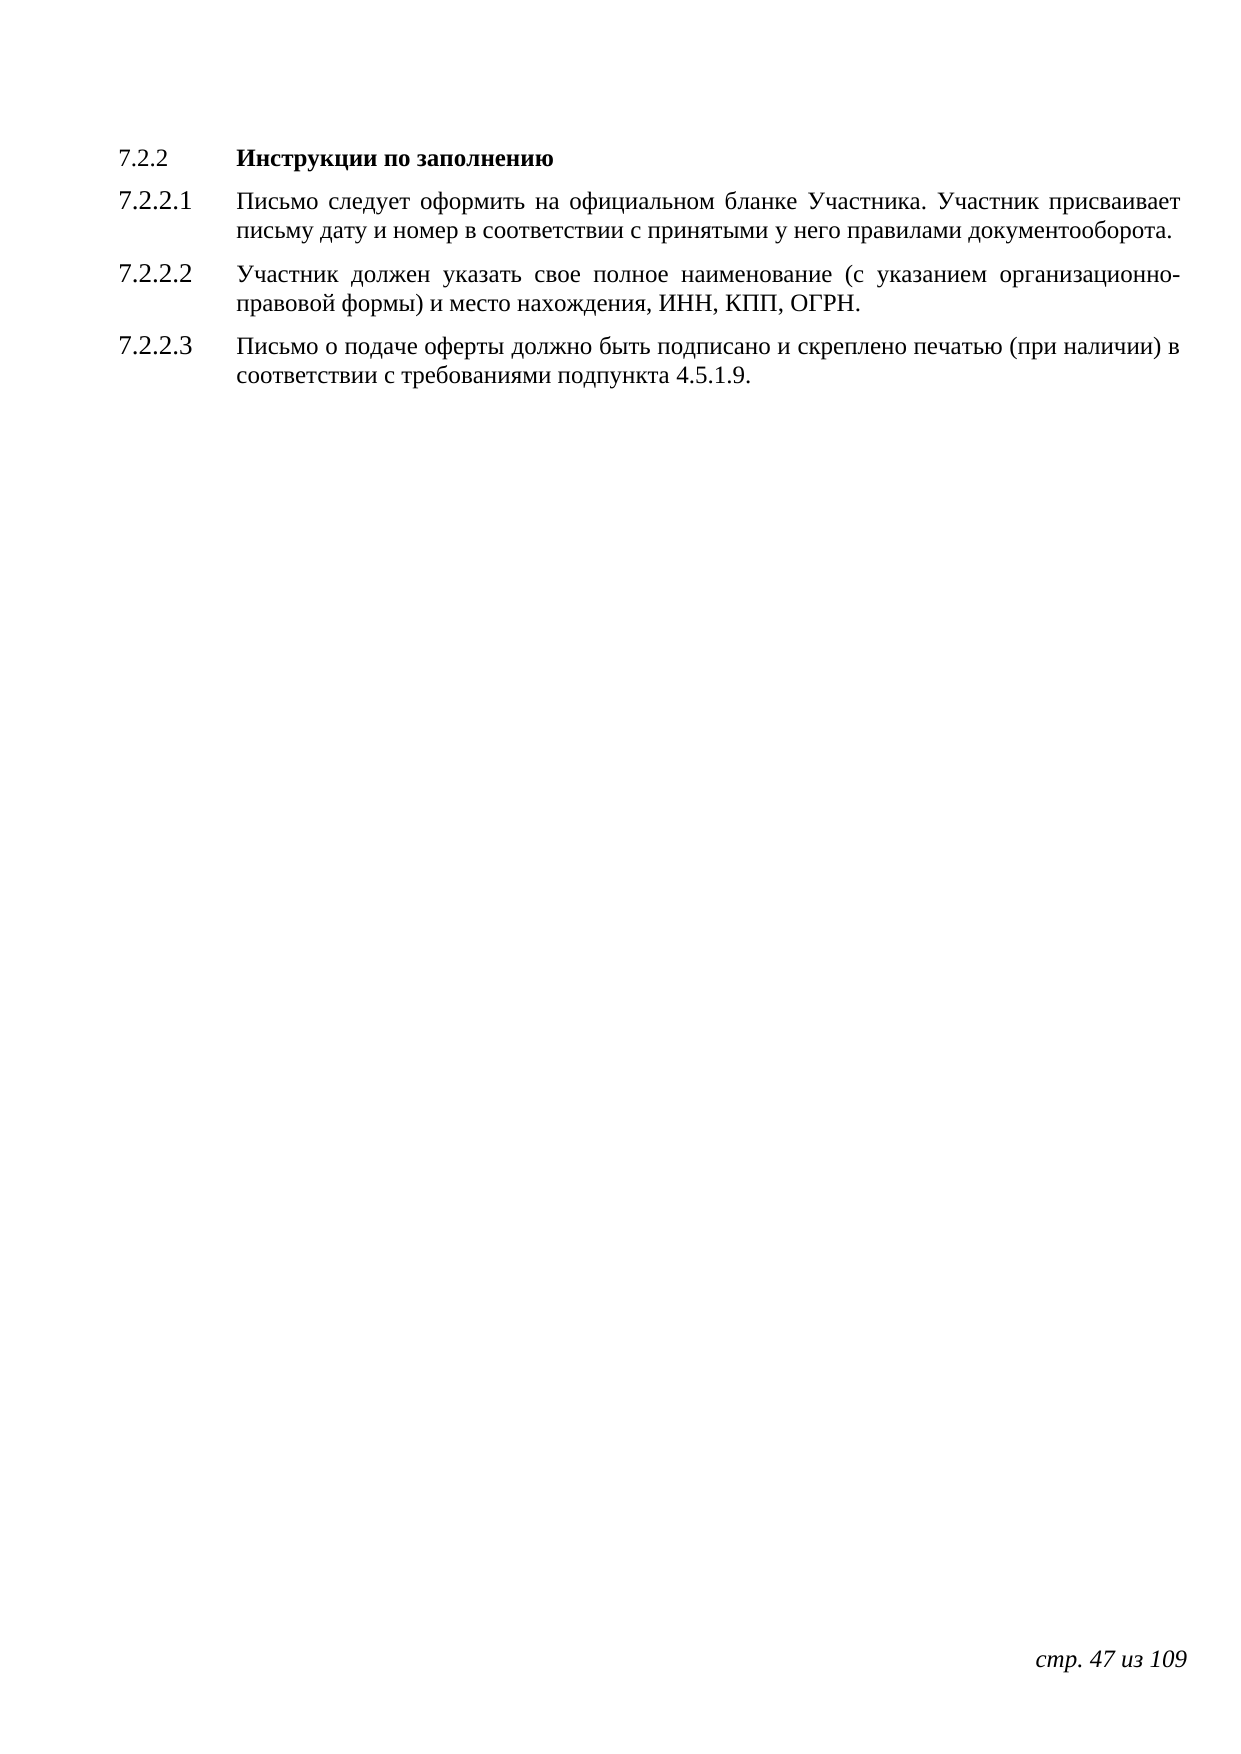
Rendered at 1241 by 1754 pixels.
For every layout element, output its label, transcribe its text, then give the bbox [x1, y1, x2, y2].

text Письмо о подаче оферты должно быть подписано и скреплено печатью (при наличии) в соответствии с требованиями подпункта 4.5.1.9. [118, 329, 1181, 389]
text Инструкции по заполнению [118, 143, 1181, 172]
text Письмо следует оформить на официальном бланке Участника. Участник присваивает письму дату и номер в соответствии с принятыми у него правилами документооборота. [118, 184, 1181, 244]
text Участник должен указать свое полное наименование (с указанием организационно-правовой формы) и место нахождения, ИНН, КПП, ОГРН. [118, 257, 1181, 317]
